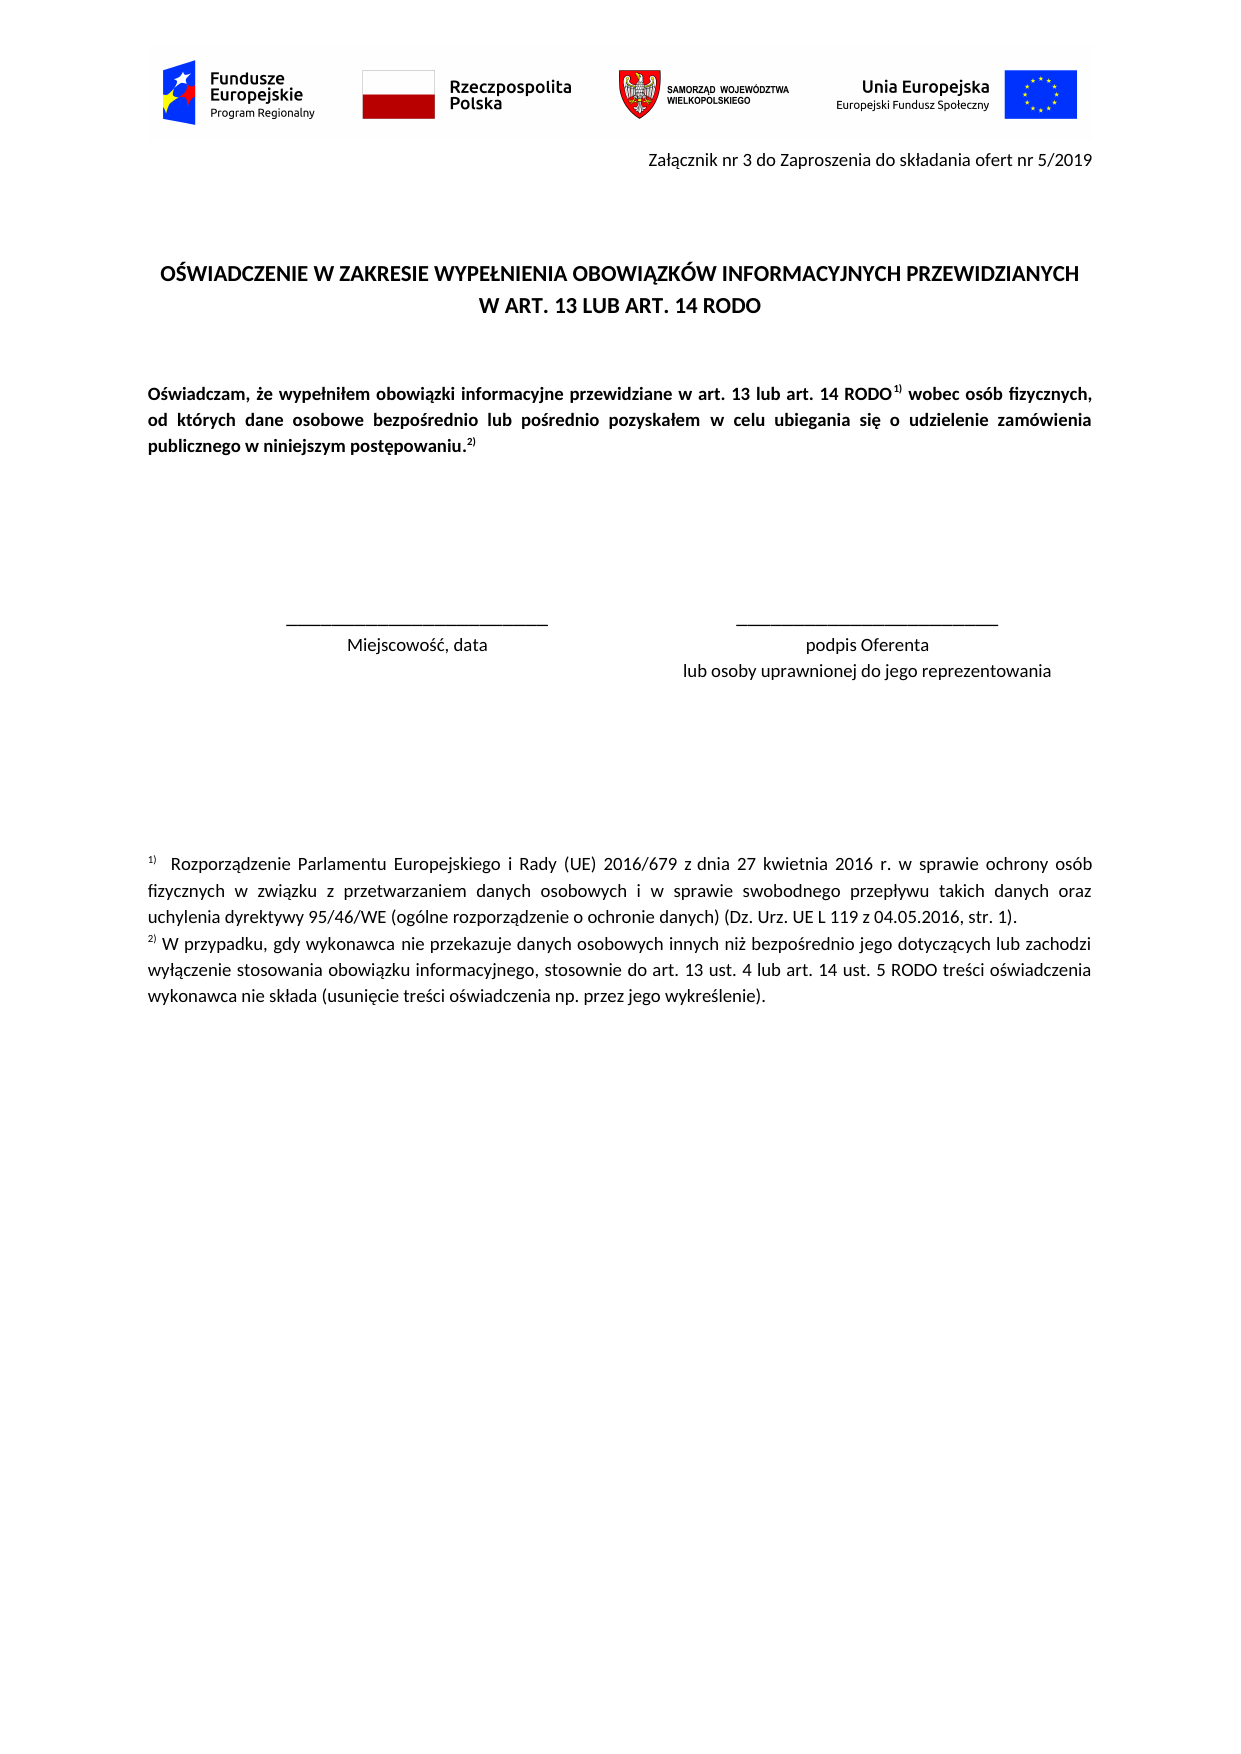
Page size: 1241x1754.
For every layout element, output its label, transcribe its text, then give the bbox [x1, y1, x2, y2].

text Załącznik nr 3 do Zaproszenia do składania ofert nr 5/2019 [148, 148, 1093, 171]
text OŚWIADCZENIE W ZAKRESIE WYPEŁNIENIA OBOWIĄZKÓW INFORMACYJNYCH PRZEWIDZIANYCH W ART. 13 LUB ART. 14 RODO [148, 259, 1093, 319]
text 1) Rozporządzenie Parlamentu Europejskiego i Rady (UE) 2016/679 z dnia 27 kwietnia 2016 r. w sprawie ochrony osób fizycznych w związku z przetwarzaniem danych osobowych i w sprawie swobodnego przepływu takich danych oraz uchylenia dyrektywy 95/46/WE (ogólne rozporządzenie o ochronie danych) (Dz. Urz. UE L 119 z 04.05.2016, str. 1). [148, 853, 1093, 928]
text Oświadczam, że wypełniłem obowiązki informacyjne przewidziane w art. 13 lub art. 14 RODO1) wobec osób fizycznych, od których dane osobowe bezpośrednio lub pośrednio pozyskałem w celu ubiegania się o udzielenie zamówienia publicznego w niniejszym postępowaniu.2) [148, 382, 1093, 458]
table_header _______________________ [642, 601, 1093, 633]
table_header _______________________ [192, 601, 642, 633]
picture [147, 44, 1093, 141]
table_cell Miejscowość, data [192, 633, 642, 686]
table_cell podpis Oferenta lub osoby uprawnionej do jego reprezentowania [642, 633, 1093, 686]
text 2) W przypadku, gdy wykonawca nie przekazuje danych osobowych innych niż bezpośrednio jego dotyczących lub zachodzi wyłączenie stosowania obowiązku informacyjnego, stosownie do art. 13 ust. 4 lub art. 14 ust. 5 RODO treści oświadczenia wykonawca nie składa (usunięcie treści oświadczenia np. przez jego wykreślenie). [148, 932, 1093, 1007]
